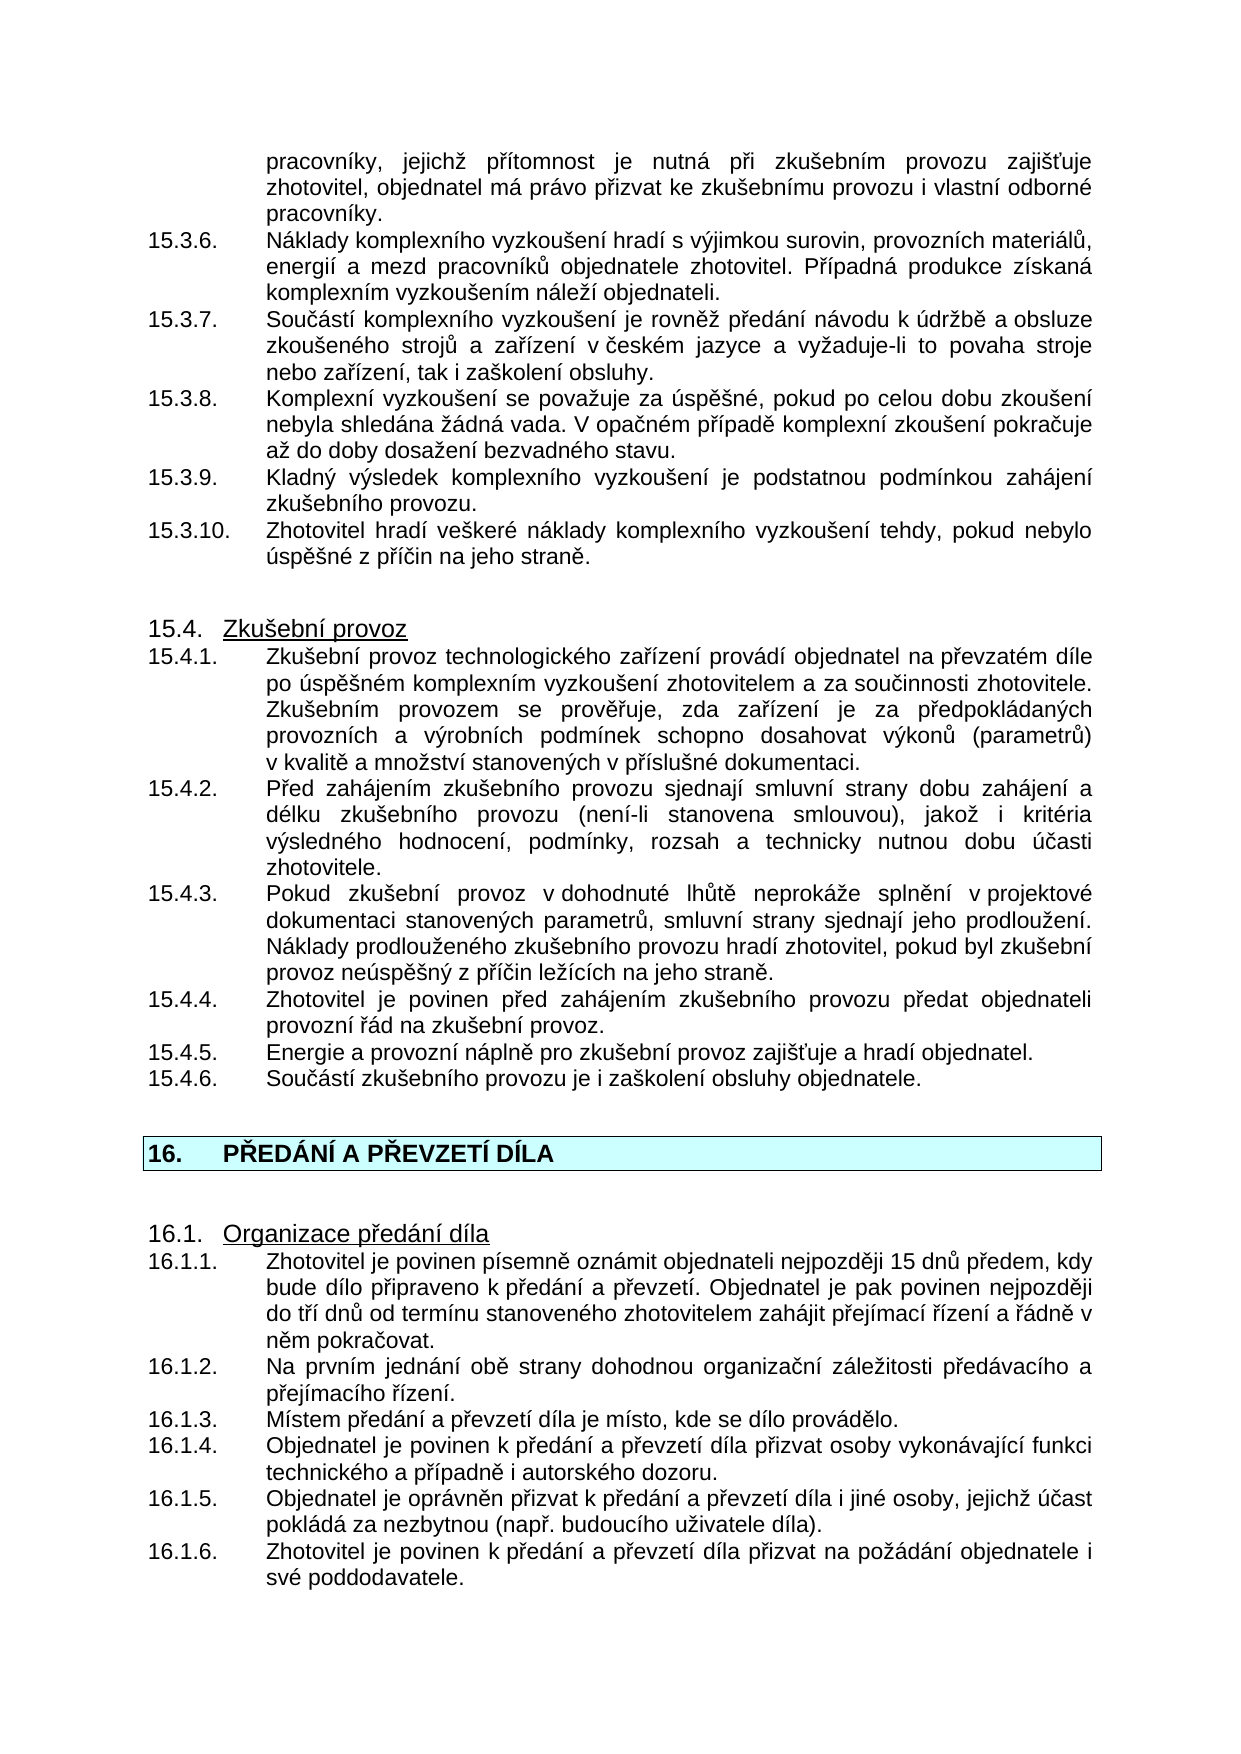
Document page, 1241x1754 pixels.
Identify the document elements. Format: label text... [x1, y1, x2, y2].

list Zkušební provoz technologického zařízení provádí objednatel na převzatém díle po úspěšném komplexním vyzkoušení zhotovitelem a za součinnosti zhotovitele. Zkušebním provozem se prověřuje, zda zařízení je za předpokládaných provozních a výrobních podmínek schopno dosahovat výkonů (parametrů) v kvalitě a množství stanovených v příslušné dokumentaci. [148, 643, 1093, 775]
list Zhotovitel je povinen před zahájením zkušebního provozu předat objednateli provozní řád na zkušební provoz. [148, 986, 1093, 1038]
list Místem předání a převzetí díla je místo, kde se dílo provádělo. [148, 1406, 1093, 1432]
list Komplexní vyzkoušení se považuje za úspěšné, pokud po celou dobu zkoušení nebyla shledána žádná vada. V opačném případě komplexní zkoušení pokračuje až do doby dosažení bezvadného stavu. [148, 385, 1093, 464]
list Součástí zkušebního provozu je i zaškolení obsluhy objednatele. [148, 1065, 1093, 1091]
list Náklady komplexního vyzkoušení hradí s výjimkou surovin, provozních materiálů, energií a mezd pracovníků objednatele zhotovitel. Případná produkce získaná komplexním vyzkoušením náleží objednateli. [148, 227, 1093, 306]
list Před zahájením zkušebního provozu sjednají smluvní strany dobu zahájení a délku zkušebního provozu (není-li stanovena smlouvou), jakož i kritéria výsledného hodnocení, podmínky, rozsah a technicky nutnou dobu účasti zhotovitele. [148, 775, 1093, 880]
list Objednatel je oprávněn přizvat k předání a převzetí díla i jiné osoby, jejichž účast pokládá za nezbytnou (např. budoucího uživatele díla). [148, 1485, 1093, 1538]
list Součástí komplexního vyzkoušení je rovněž předání návodu k údržbě a obsluze zkoušeného strojů a zařízení v českém jazyce a vyžaduje-li to povaha stroje nebo zařízení, tak i zaškolení obsluhy. [148, 306, 1093, 385]
list Objednatel je povinen k předání a převzetí díla přizvat osoby vykonávající funkci technického a případně i autorského dozoru. [148, 1432, 1093, 1485]
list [148, 148, 1093, 227]
list Zhotovitel je povinen k předání a převzetí díla přizvat na požádání objednatele i své poddodavatele. [148, 1538, 1093, 1590]
list Zhotovitel hradí veškeré náklady komplexního vyzkoušení tehdy, pokud nebylo úspěšné z příčin na jeho straně. [148, 517, 1093, 569]
list Organizace předání díla [148, 1219, 1093, 1248]
list Zkušební provoz [148, 614, 1093, 643]
text Předání a převzetí díla [144, 1137, 1101, 1170]
list Zhotovitel je povinen písemně oznámit objednateli nejpozději 15 dnů předem, kdy bude dílo připraveno k předání a převzetí. Objednatel je pak povinen nejpozději do tří dnů od termínu stanoveného zhotovitelem zahájit přejímací řízení a řádně v něm pokračovat. [148, 1248, 1093, 1353]
list Energie a provozní náplně pro zkušební provoz zajišťuje a hradí objednatel. [148, 1038, 1093, 1065]
list Pokud zkušební provoz v dohodnuté lhůtě neprokáže splnění v projektové dokumentaci stanovených parametrů, smluvní strany sjednají jeho prodloužení. Náklady prodlouženého zkušebního provozu hradí zhotovitel, pokud byl zkušební provoz neúspěšný z příčin ležících na jeho straně. [148, 880, 1093, 986]
list Kladný výsledek komplexního vyzkoušení je podstatnou podmínkou zahájení zkušebního provozu. [148, 464, 1093, 517]
list Na prvním jednání obě strany dohodnou organizační záležitosti předávacího a přejímacího řízení. [148, 1353, 1093, 1406]
